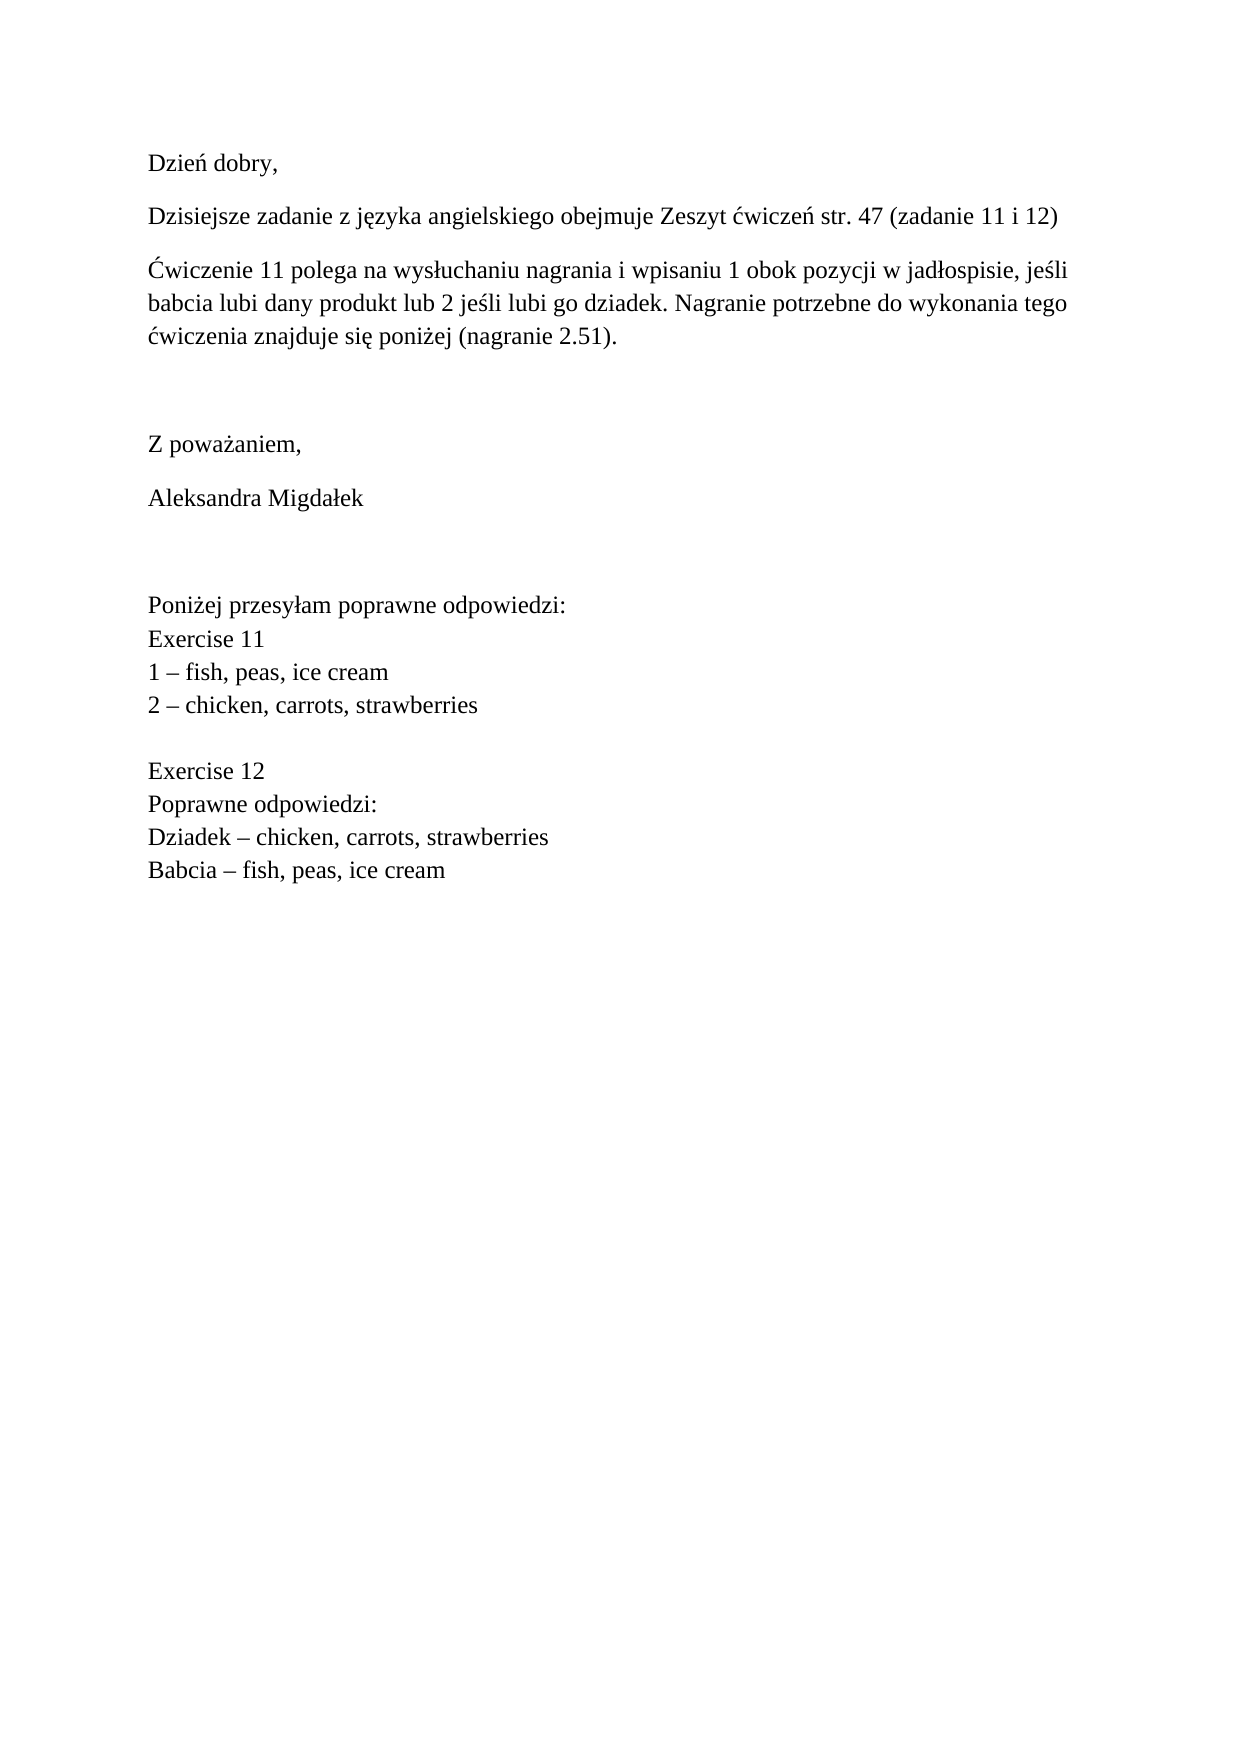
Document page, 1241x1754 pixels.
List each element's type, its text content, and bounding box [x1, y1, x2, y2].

text Dzisiejsze zadanie z języka angielskiego obejmuje Zeszyt ćwiczeń str. 47 (zadanie 11 i 12) [148, 201, 1093, 230]
text Exercise 11 [148, 624, 1093, 652]
text Ćwiczenie 11 polega na wysłuchaniu nagrania i wpisaniu 1 obok pozycji w jadłospisie, jeśli babcia lubi dany produkt lub 2 jeśli lubi go dziadek. Nagranie potrzebne do wykonania tego ćwiczenia znajduje się poniżej (nagranie 2.51). [148, 255, 1093, 350]
text Dzień dobry, [148, 148, 1093, 176]
text Dziadek – chicken, carrots, strawberries [148, 822, 1093, 851]
text Poprawne odpowiedzi: [148, 789, 1093, 817]
text Poniżej przesyłam poprawne odpowiedzi: [148, 591, 1093, 619]
text Z poważaniem, [148, 429, 1093, 458]
text Aleksandra Migdałek [148, 483, 1093, 512]
text Babcia – fish, peas, ice cream [148, 855, 1093, 883]
text Exercise 12 [148, 756, 1093, 784]
text 1 – fish, peas, ice cream [148, 657, 1093, 685]
text 2 – chicken, carrots, strawberries [148, 690, 1093, 718]
